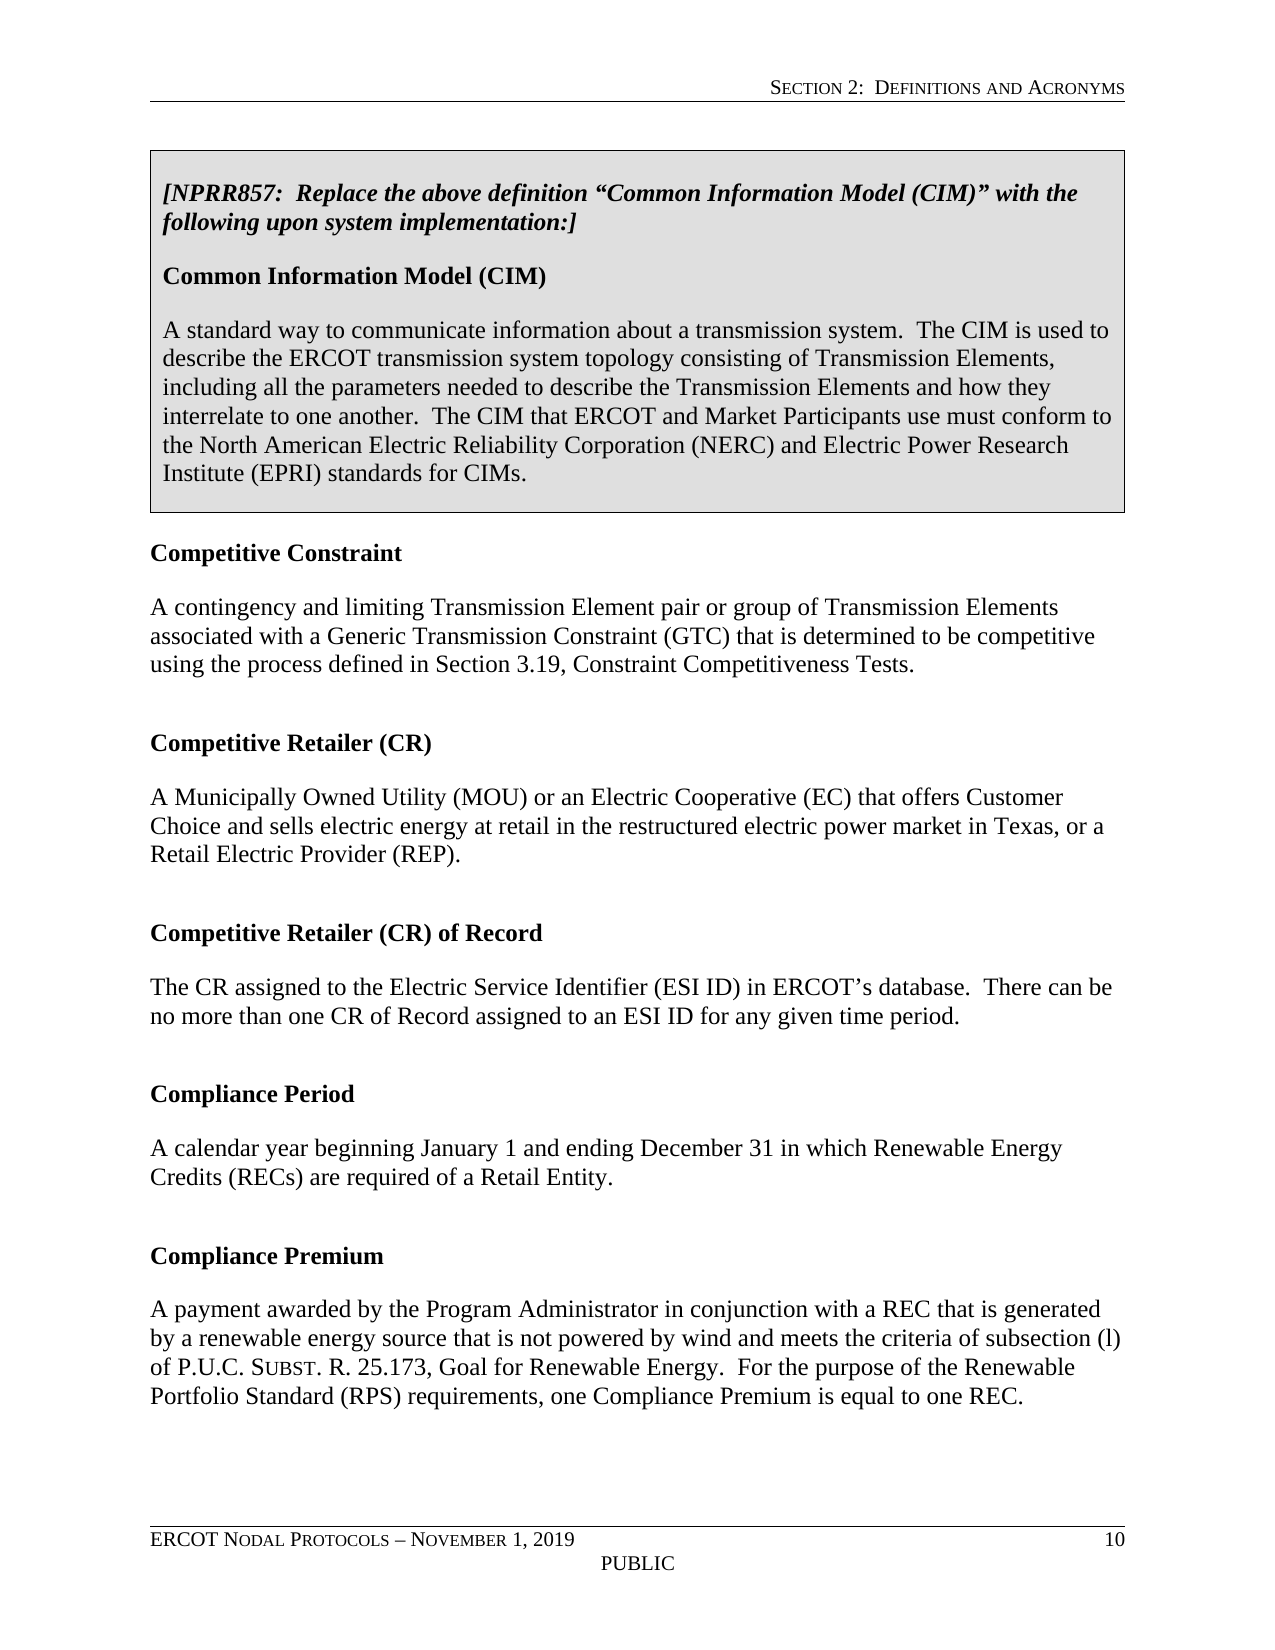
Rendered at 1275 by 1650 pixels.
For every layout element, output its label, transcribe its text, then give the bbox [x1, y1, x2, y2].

table_header [NPRR857: Replace the above definition “Common Information Model (CIM)” with the following upon system implementation:] Common Information Model (CIM) A standard way to communicate information about a transmission system. The CIM is used to describe the ERCOT transmission system topology consisting of Transmission Elements, including all the parameters needed to describe the Transmission Elements and how they interrelate to one another. The CIM that ERCOT and Market Participants use must conform to the North American Electric Reliability Corporation (NERC) and Electric Power Research Institute (EPRI) standards for CIMs. [151, 151, 1124, 512]
text Competitive Retailer (CR) of Record [150, 918, 1125, 947]
text Compliance Period [150, 1079, 1125, 1108]
text The CR assigned to the Electric Service Identifier (ESI ID) in ERCOT’s database. There can be no more than one CR of Record assigned to an ESI ID for any given time period. [150, 972, 1125, 1029]
text Competitive Retailer (CR) [150, 728, 1125, 757]
text Compliance Premium [150, 1241, 1125, 1269]
text Competitive Constraint [150, 538, 1125, 567]
text A calendar year beginning January 1 and ending December 31 in which Renewable Energy Credits (RECs) are required of a Retail Entity. [150, 1133, 1125, 1191]
text A Municipally Owned Utility (MOU) or an Electric Cooperative (EC) that offers Customer Choice and sells electric energy at retail in the restructured electric power market in Texas, or a Retail Electric Provider (REP). [150, 782, 1125, 868]
text A payment awarded by the Program Administrator in conjunction with a REC that is generated by a renewable energy source that is not powered by wind and meets the criteria of subsection (l) of P.U.C. Subst. R. 25.173, Goal for Renewable Energy. For the purpose of the Renewable Portfolio Standard (RPS) requirements, one Compliance Premium is equal to one REC. [150, 1294, 1125, 1409]
text A contingency and limiting Transmission Element pair or group of Transmission Elements associated with a Generic Transmission Constraint (GTC) that is determined to be competitive using the process defined in Section 3.19, Constraint Competitiveness Tests. [150, 592, 1125, 678]
